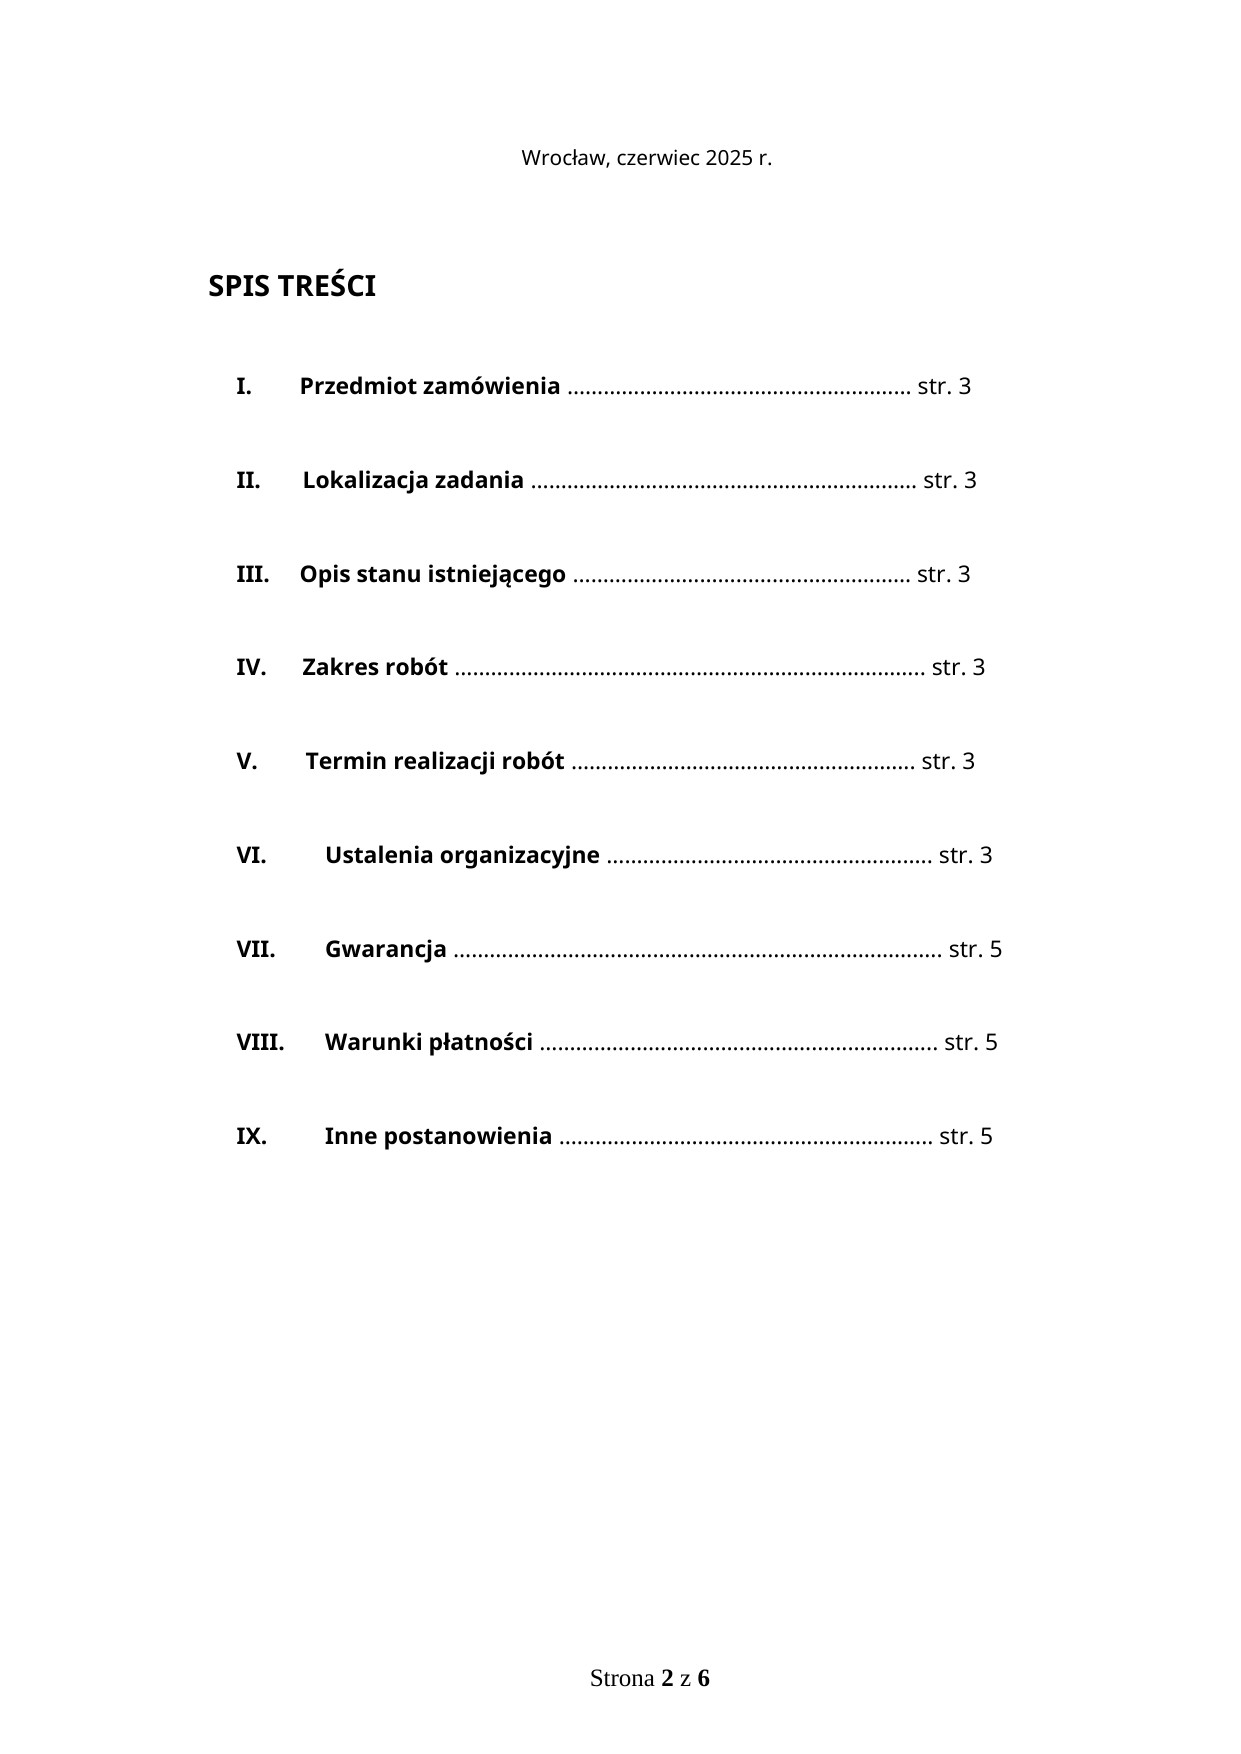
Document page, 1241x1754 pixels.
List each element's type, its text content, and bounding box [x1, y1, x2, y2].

list Gwarancja …………………………………….……………………………….. str. 5 [236, 932, 1152, 964]
text IV. Zakres robót …………………………………………….…………………….. str. 3 [236, 651, 1152, 682]
list Warunki płatności …………………………………………….………….. str. 5 [236, 1026, 1152, 1057]
list Inne postanowienia …………………………………………………….. str. 5 [236, 1120, 1152, 1151]
text III. Opis stanu istniejącego ……………………………..………………… str. 3 [236, 557, 1152, 589]
text V. Termin realizacji robót …………………………………..……………. str. 3 [236, 745, 1152, 776]
text Wrocław, czerwiec 2025 r. [148, 143, 1146, 171]
text SPIS TREŚCI [148, 265, 1146, 305]
list Ustalenia organizacyjne ……………………………………….…….. str. 3 [236, 839, 1152, 870]
text I. Przedmiot zamówienia ………………………………..………….…… str. 3 [236, 370, 1152, 401]
text II. Lokalizacja zadania ………………………………………….…………… str. 3 [236, 464, 1152, 495]
